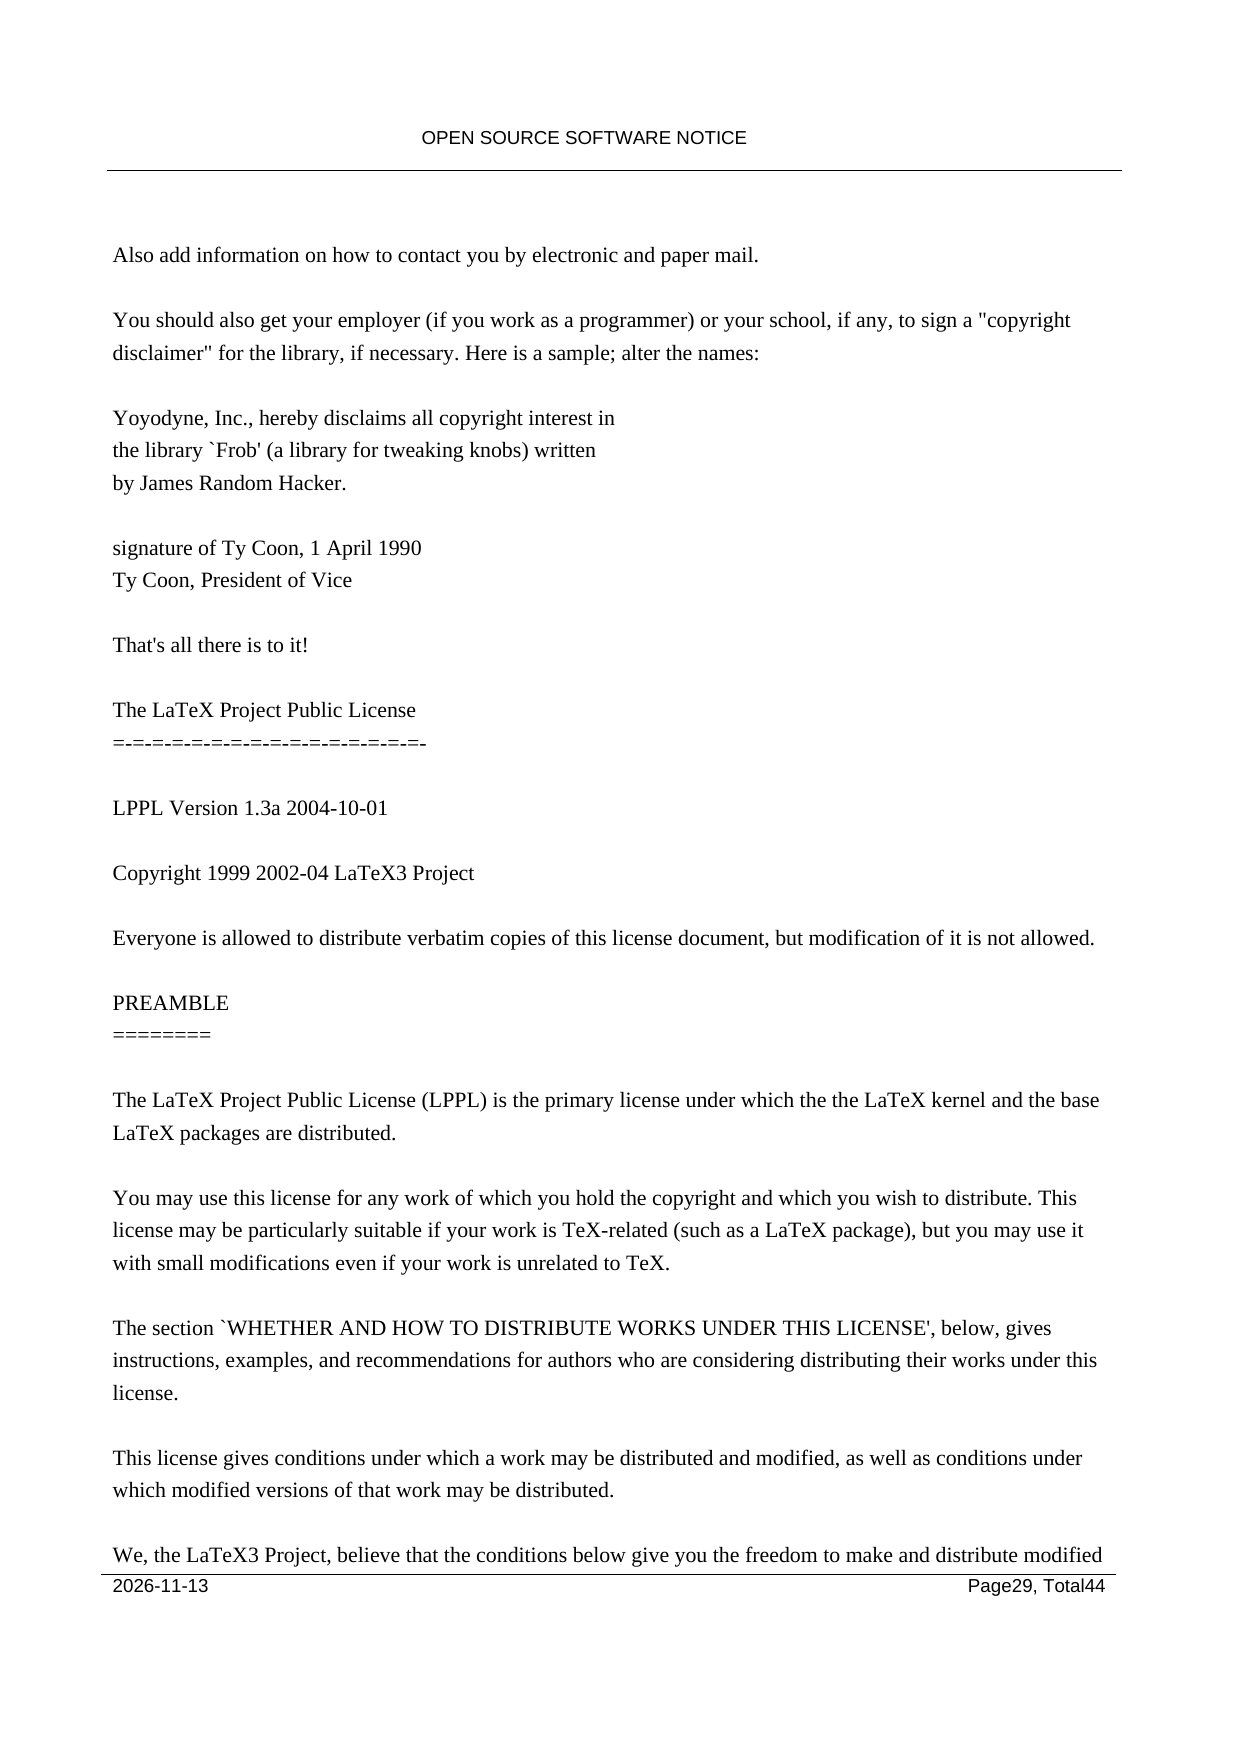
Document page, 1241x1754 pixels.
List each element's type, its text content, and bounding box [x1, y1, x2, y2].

text This license gives conditions under which a work may be distributed and modified, as well as conditions under which modified versions of that work may be distributed. [112, 1441, 1128, 1506]
text The section `WHETHER AND HOW TO DISTRIBUTE WORKS UNDER THIS LICENSE', below, gives instructions, examples, and recommendations for authors who are considering distributing their works under this license. [112, 1311, 1128, 1409]
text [112, 1539, 1128, 1571]
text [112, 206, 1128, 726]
text ======== [112, 1019, 1128, 1051]
text The LaTeX Project Public License (LPPL) is the primary license under which the the LaTeX kernel and the base LaTeX packages are distributed. [112, 1084, 1128, 1149]
text PREAMBLE [112, 986, 1128, 1019]
text Copyright 1999 2002-04 LaTeX3 Project [112, 856, 1128, 889]
text LPPL Version 1.3a 2004-10-01 [112, 791, 1128, 824]
text Everyone is allowed to distribute verbatim copies of this license document, but modification of it is not allowed. [112, 921, 1128, 954]
text You may use this license for any work of which you hold the copyright and which you wish to distribute. This license may be particularly suitable if your work is TeX-related (such as a LaTeX package), but you may use it with small modifications even if your work is unrelated to TeX. [112, 1181, 1128, 1279]
text =-=-=-=-=-=-=-=-=-=-=-=-=-=-=-=- [112, 726, 1128, 759]
